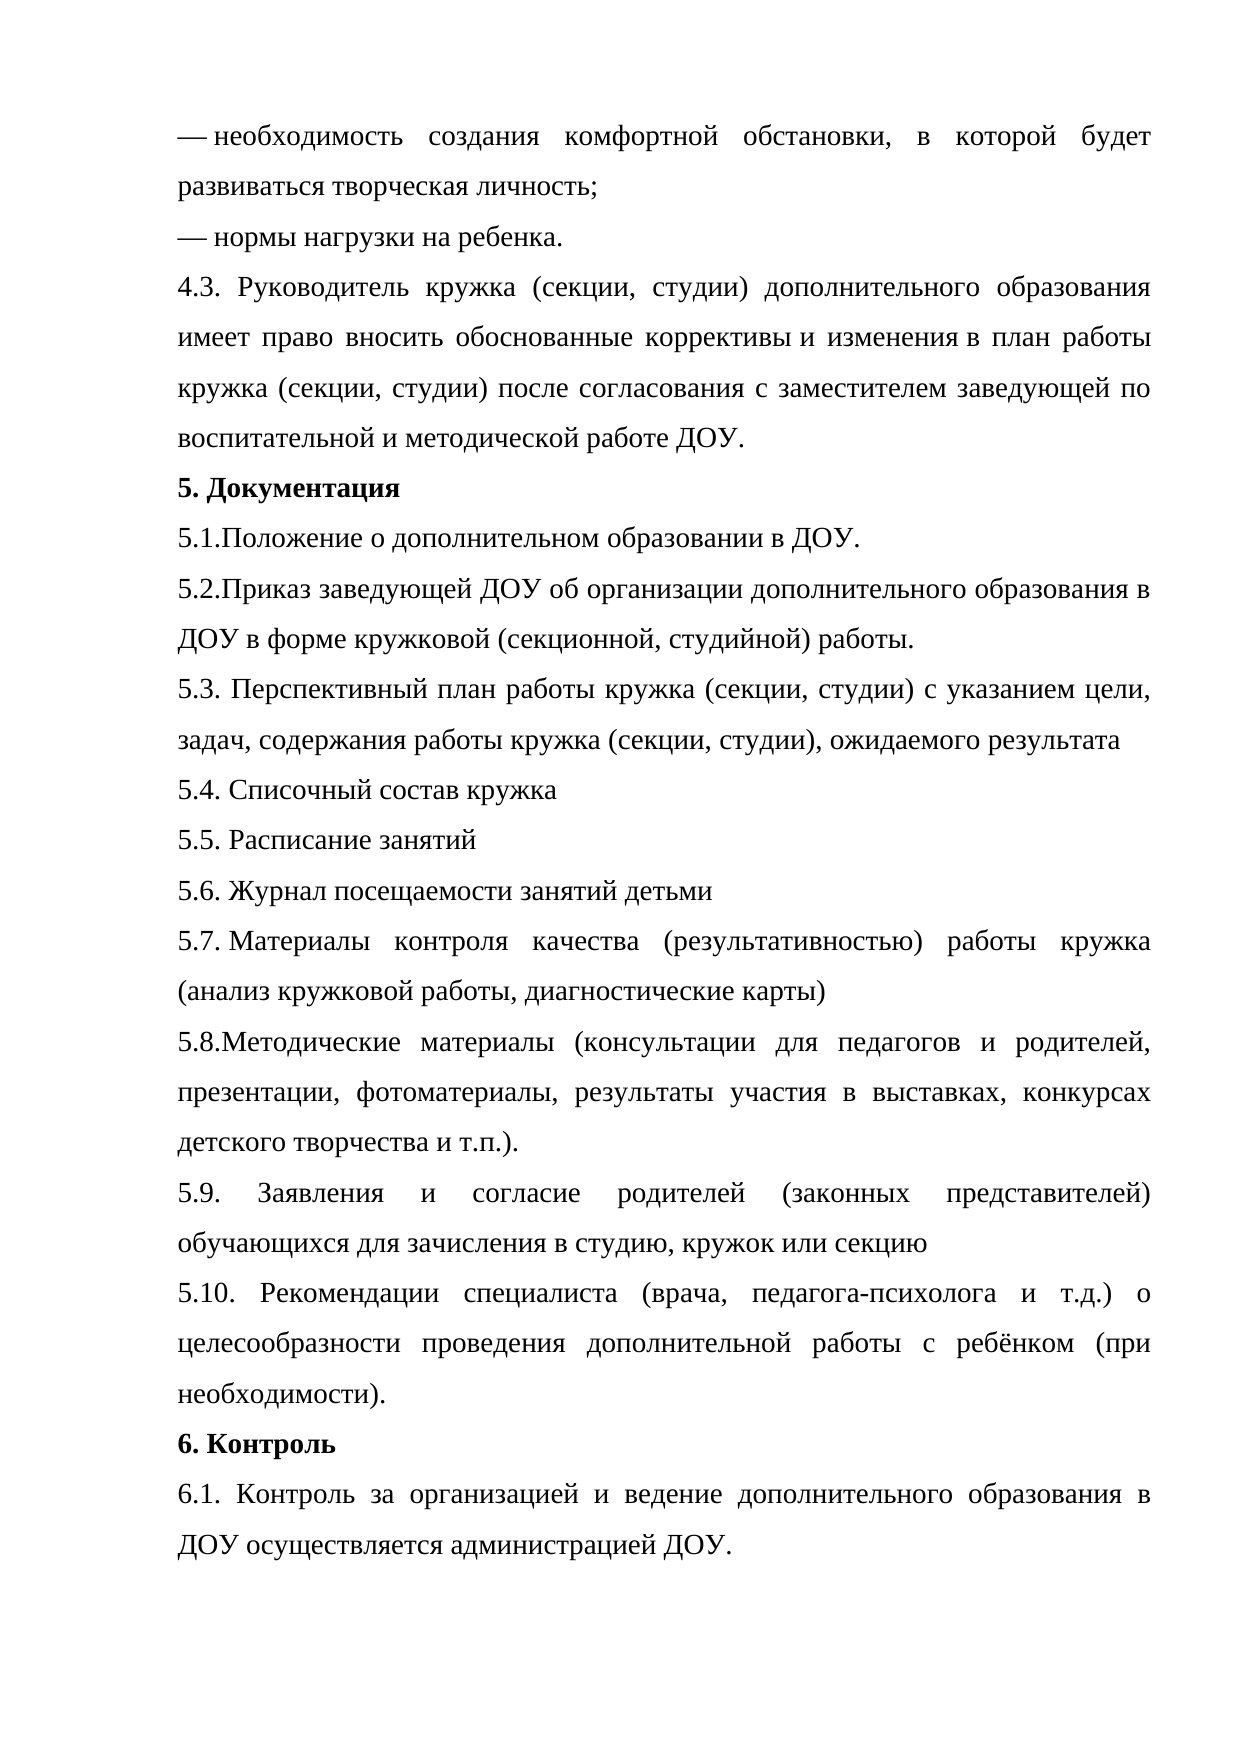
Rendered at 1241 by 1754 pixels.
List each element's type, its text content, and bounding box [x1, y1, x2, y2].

text 5.2.Приказ заведующей ДОУ об организации дополнительного образования в ДОУ в форме кружковой (секционной, студийной) работы. [177, 571, 1152, 655]
text 4.3. Руководитель кружка (секции, студии) дополнительного образования имеет право вносить обоснованные коррективы и изменения в план работы кружка (секции, студии) после согласования с заместителем заведующей по воспитательной и методической работе ДОУ. [177, 269, 1152, 453]
text 6. Контроль [177, 1426, 1152, 1460]
text 5. Документация [177, 470, 1152, 504]
text 5.1.Положение о дополнительном образовании в ДОУ. [177, 521, 1152, 554]
text 5.10. Рекомендации специалиста (врача, педагога-психолога и т.д.) о целесообразности проведения дополнительной работы с ребёнком (при необходимости). [177, 1275, 1152, 1409]
text 5.5. Расписание занятий [177, 822, 1152, 856]
text 5.7. Материалы контроля качества (результативностью) работы кружка (анализ кружковой работы, диагностические карты) [177, 923, 1152, 1007]
text 5.4. Списочный состав кружка [177, 772, 1152, 806]
text 5.6. Журнал посещаемости занятий детьми [177, 873, 1152, 906]
text 6.1. Контроль за организацией и ведение дополнительного образования в ДОУ осуществляется администрацией ДОУ. [177, 1477, 1152, 1560]
text 5.9. Заявления и согласие родителей (законных представителей) обучающихся для зачисления в студию, кружок или секцию [177, 1175, 1152, 1258]
text 5.8.Методические материалы (консультации для педагогов и родителей, презентации, фотоматериалы, результаты участия в выставках, конкурсах детского творчества и т.п.). [177, 1024, 1152, 1158]
text — необходимость создания комфортной обстановки, в которой будет развиваться творческая личность; [177, 118, 1152, 202]
text 5.3. Перспективный план работы кружка (секции, студии) с указанием цели, задач, содержания работы кружка (секции, студии), ожидаемого результата [177, 672, 1152, 755]
text — нормы нагрузки на ребенка. [177, 219, 1152, 252]
